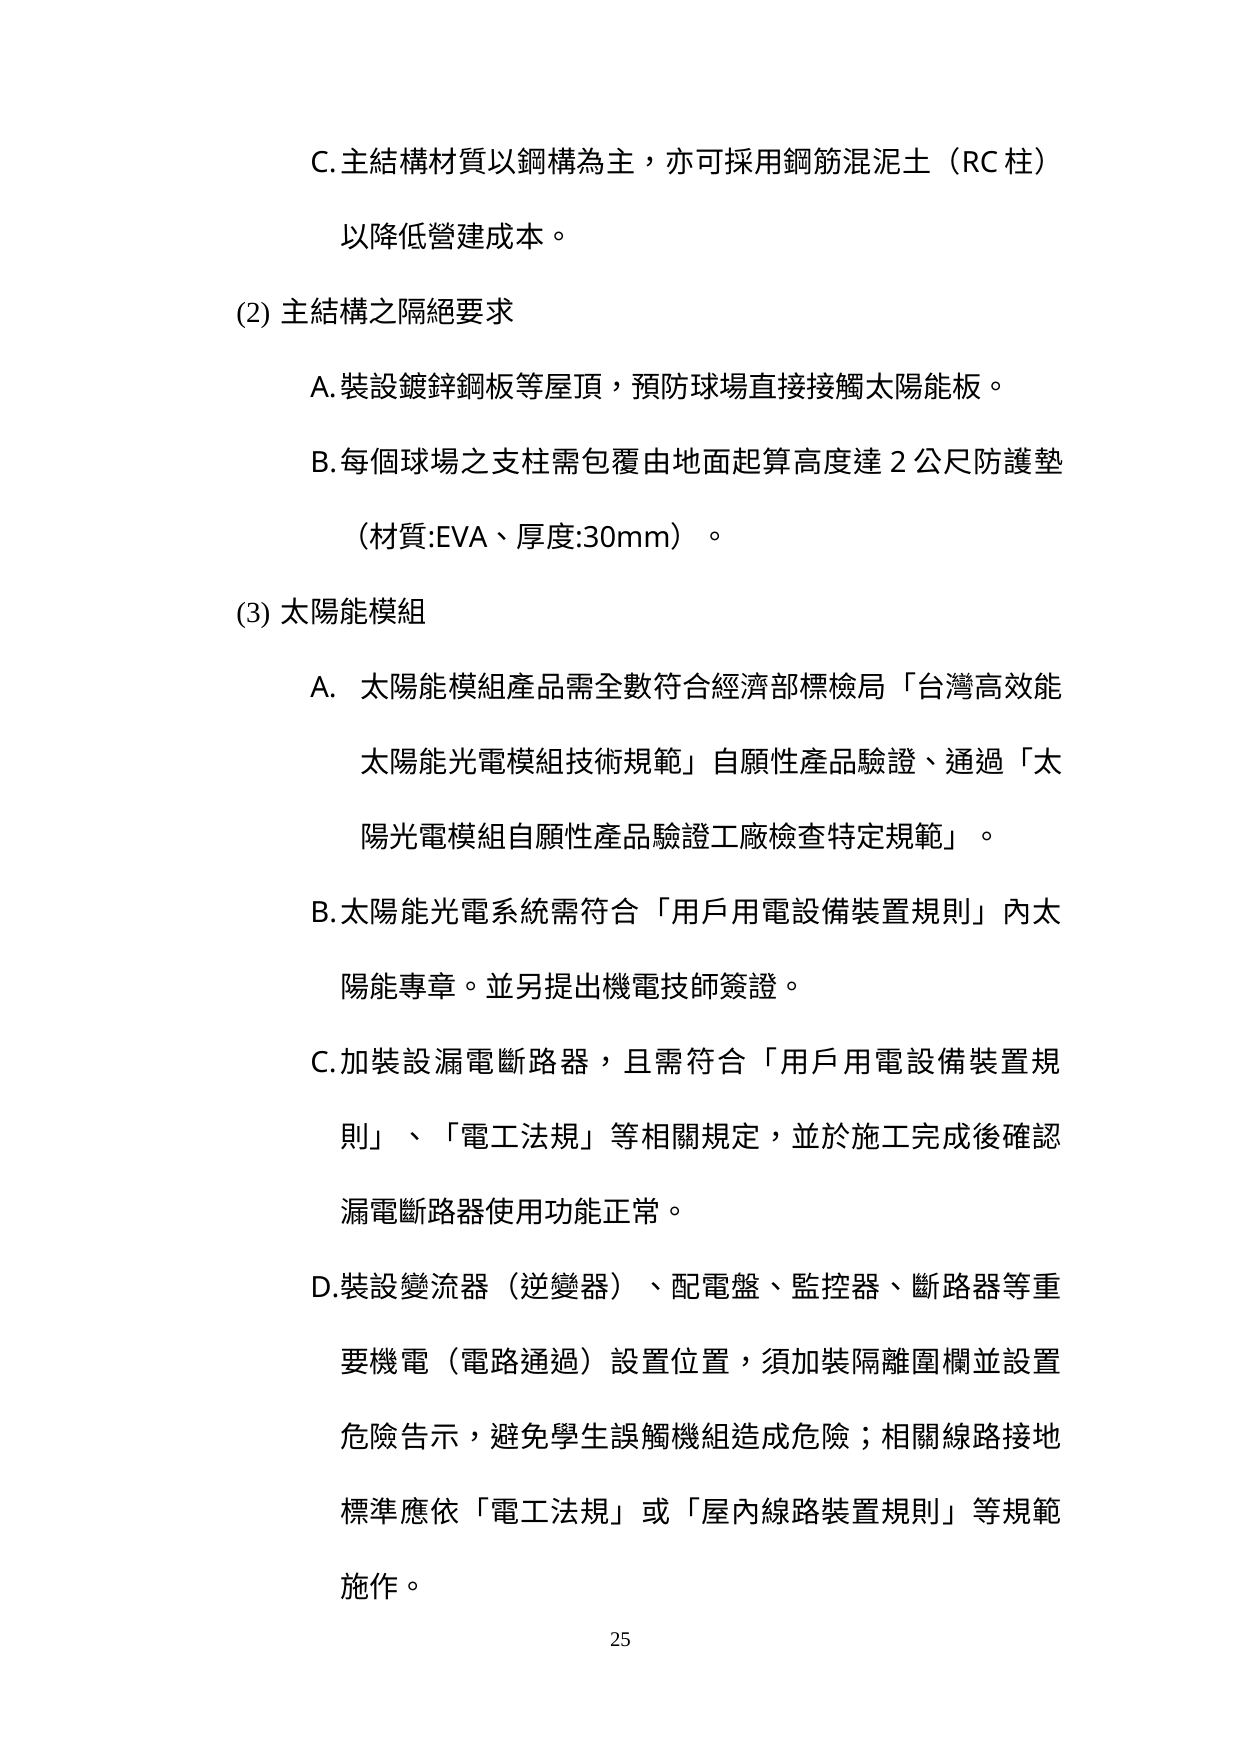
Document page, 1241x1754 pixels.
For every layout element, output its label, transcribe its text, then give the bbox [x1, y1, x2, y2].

list 太陽能模組 [236, 572, 1063, 647]
list 每個球場之支柱需包覆由地面起算高度達2公尺防護墊（材質:EVA、厚度:30mm）。 [310, 422, 1063, 572]
list 太陽能光電系統需符合「用戶用電設備裝置規則」內太陽能專章。並另提出機電技師簽證。 [310, 872, 1063, 1022]
list 主結構之隔絕要求 [236, 272, 1063, 347]
list 裝設鍍鋅鋼板等屋頂，預防球場直接接觸太陽能板。 [310, 347, 1063, 422]
list 太陽能模組產品需全數符合經濟部標檢局「台灣高效能太陽能光電模組技術規範」自願性產品驗證、通過「太陽光電模組自願性產品驗證工廠檢查特定規範」。 [310, 647, 1063, 872]
list 裝設變流器（逆變器）、配電盤、監控器、斷路器等重要機電（電路通過）設置位置，須加裝隔離圍欄並設置危險告示，避免學生誤觸機組造成危險；相關線路接地標準應依「電工法規」或「屋內線路裝置規則」等規範施作。 [310, 1247, 1063, 1622]
list 主結構材質以鋼構為主，亦可採用鋼筋混泥土（RC柱）以降低營建成本。 [310, 122, 1063, 272]
list 加裝設漏電斷路器，且需符合「用戶用電設備裝置規則」、「電工法規」等相關規定，並於施工完成後確認漏電斷路器使用功能正常。 [310, 1022, 1063, 1247]
